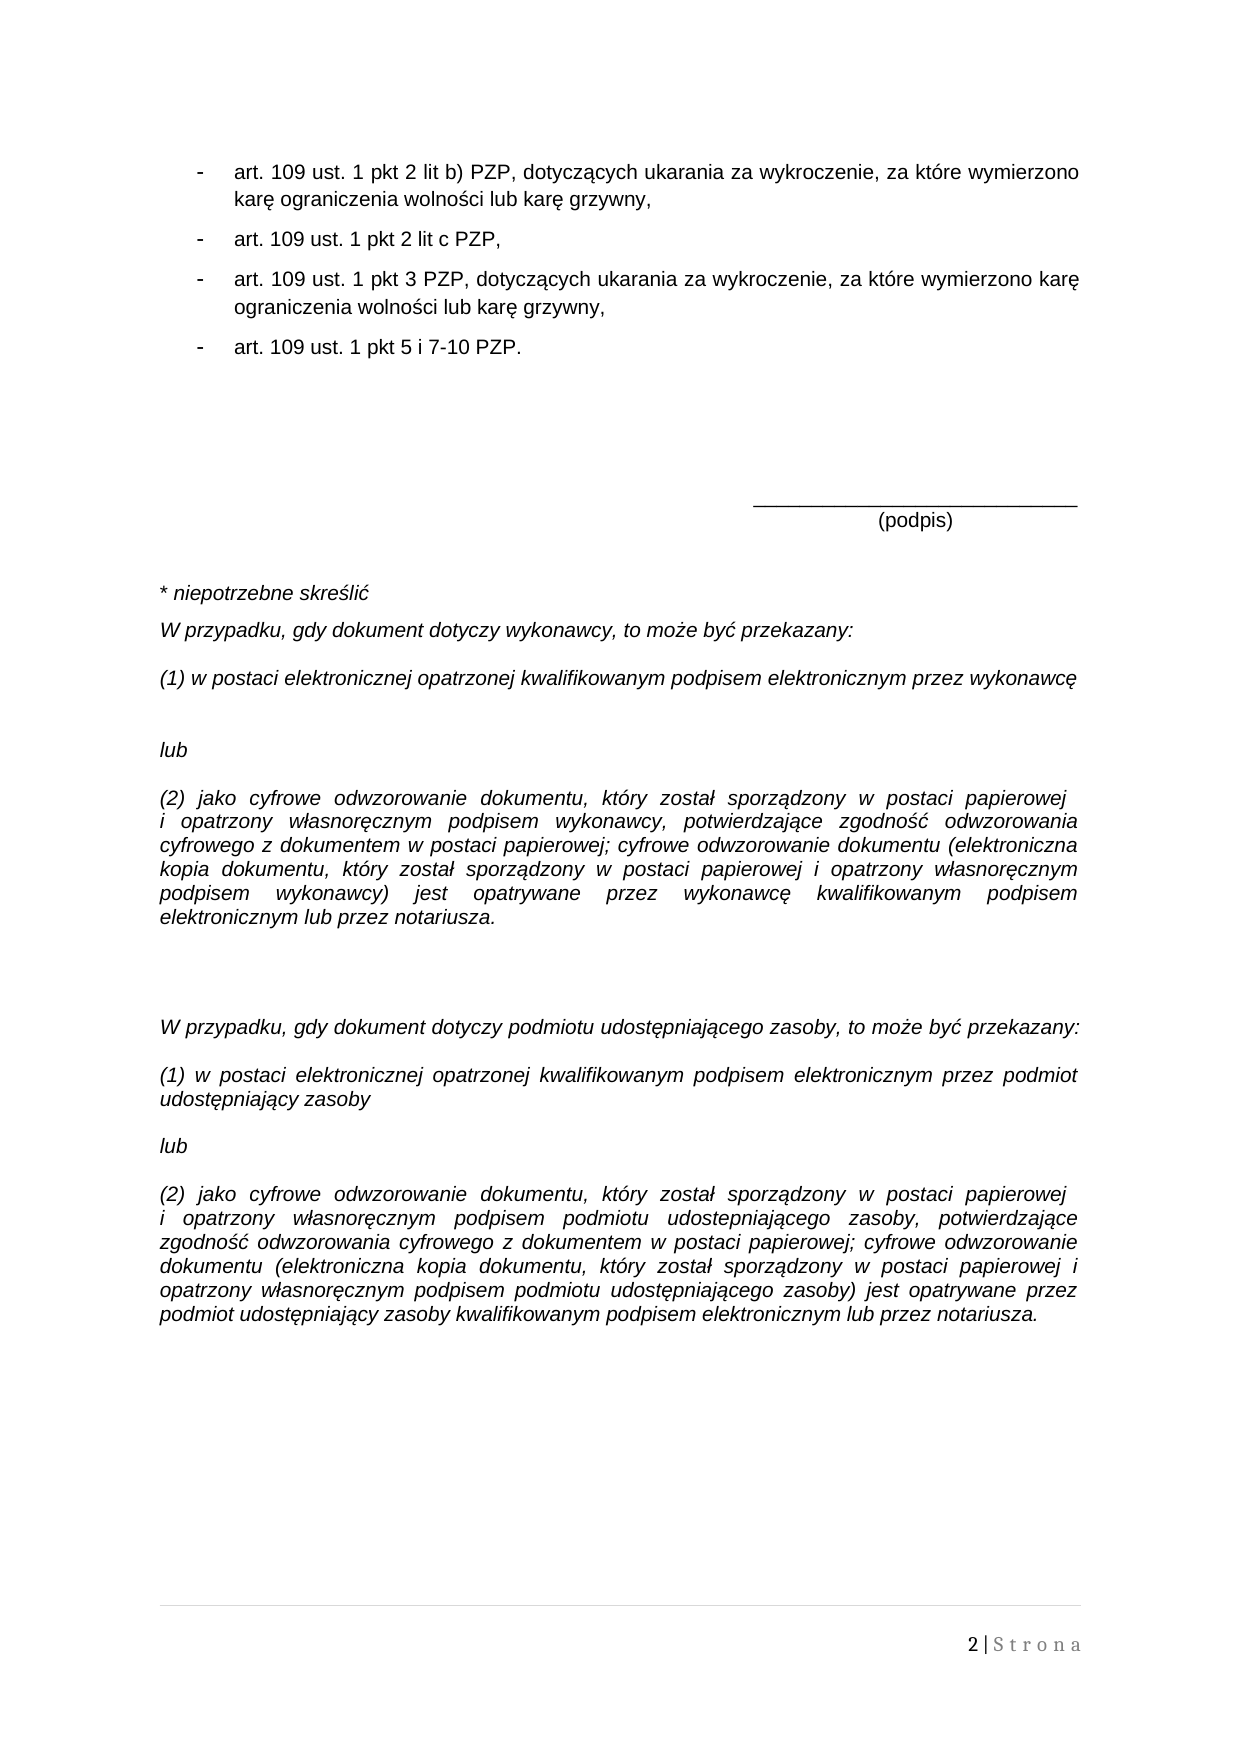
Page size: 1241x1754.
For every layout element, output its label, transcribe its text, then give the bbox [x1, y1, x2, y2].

text W przypadku, gdy dokument dotyczy podmiotu udostępniającego zasoby, to może być przekazany: (1) w postaci elektronicznej opatrzonej kwalifikowanym podpisem elektronicznym przez podmiot udostępniający zasoby lub (2) jako cyfrowe odwzorowanie dokumentu, który został sporządzony w postaci papierowej i opatrzony własnoręcznym podpisem podmiotu udostepniającego zasoby, potwierdzające zgodność odwzorowania cyfrowego z dokumentem w postaci papierowej; cyfrowe odwzorowanie dokumentu (elektroniczna kopia dokumentu, który został sporządzony w postaci papierowej i opatrzony własnoręcznym podpisem podmiotu udostępniającego zasoby) jest opatrywane przez podmiot udostępniający zasoby kwalifikowanym podpisem elektronicznym lub przez notariusza. [159, 1014, 1081, 1326]
list art. 109 ust. 1 pkt 3 PZP, dotyczących ukarania za wykroczenie, za które wymierzono karę ograniczenia wolności lub karę grzywny, [197, 267, 1081, 319]
text W przypadku, gdy dokument dotyczy wykonawcy, to może być przekazany: (1) w postaci elektronicznej opatrzonej kwalifikowanym podpisem elektronicznym przez wykonawcę lub (2) jako cyfrowe odwzorowanie dokumentu, który został sporządzony w postaci papierowej i opatrzony własnoręcznym podpisem wykonawcy, potwierdzające zgodność odwzorowania cyfrowego z dokumentem w postaci papierowej; cyfrowe odwzorowanie dokumentu (elektroniczna kopia dokumentu, który został sporządzony w postaci papierowej i opatrzony własnoręcznym podpisem wykonawcy) jest opatrywane przez wykonawcę kwalifikowanym podpisem elektronicznym lub przez notariusza. [159, 618, 1081, 929]
text ____________________________ (podpis) [750, 484, 1081, 532]
list art. 109 ust. 1 pkt 5 i 7-10 PZP. [197, 335, 1081, 359]
list art. 109 ust. 1 pkt 2 lit c PZP, [197, 227, 1081, 251]
list art. 109 ust. 1 pkt 2 lit b) PZP, dotyczących ukarania za wykroczenie, za które wymierzono karę ograniczenia wolności lub karę grzywny, [197, 159, 1081, 211]
text * niepotrzebne skreślić [159, 581, 1081, 605]
